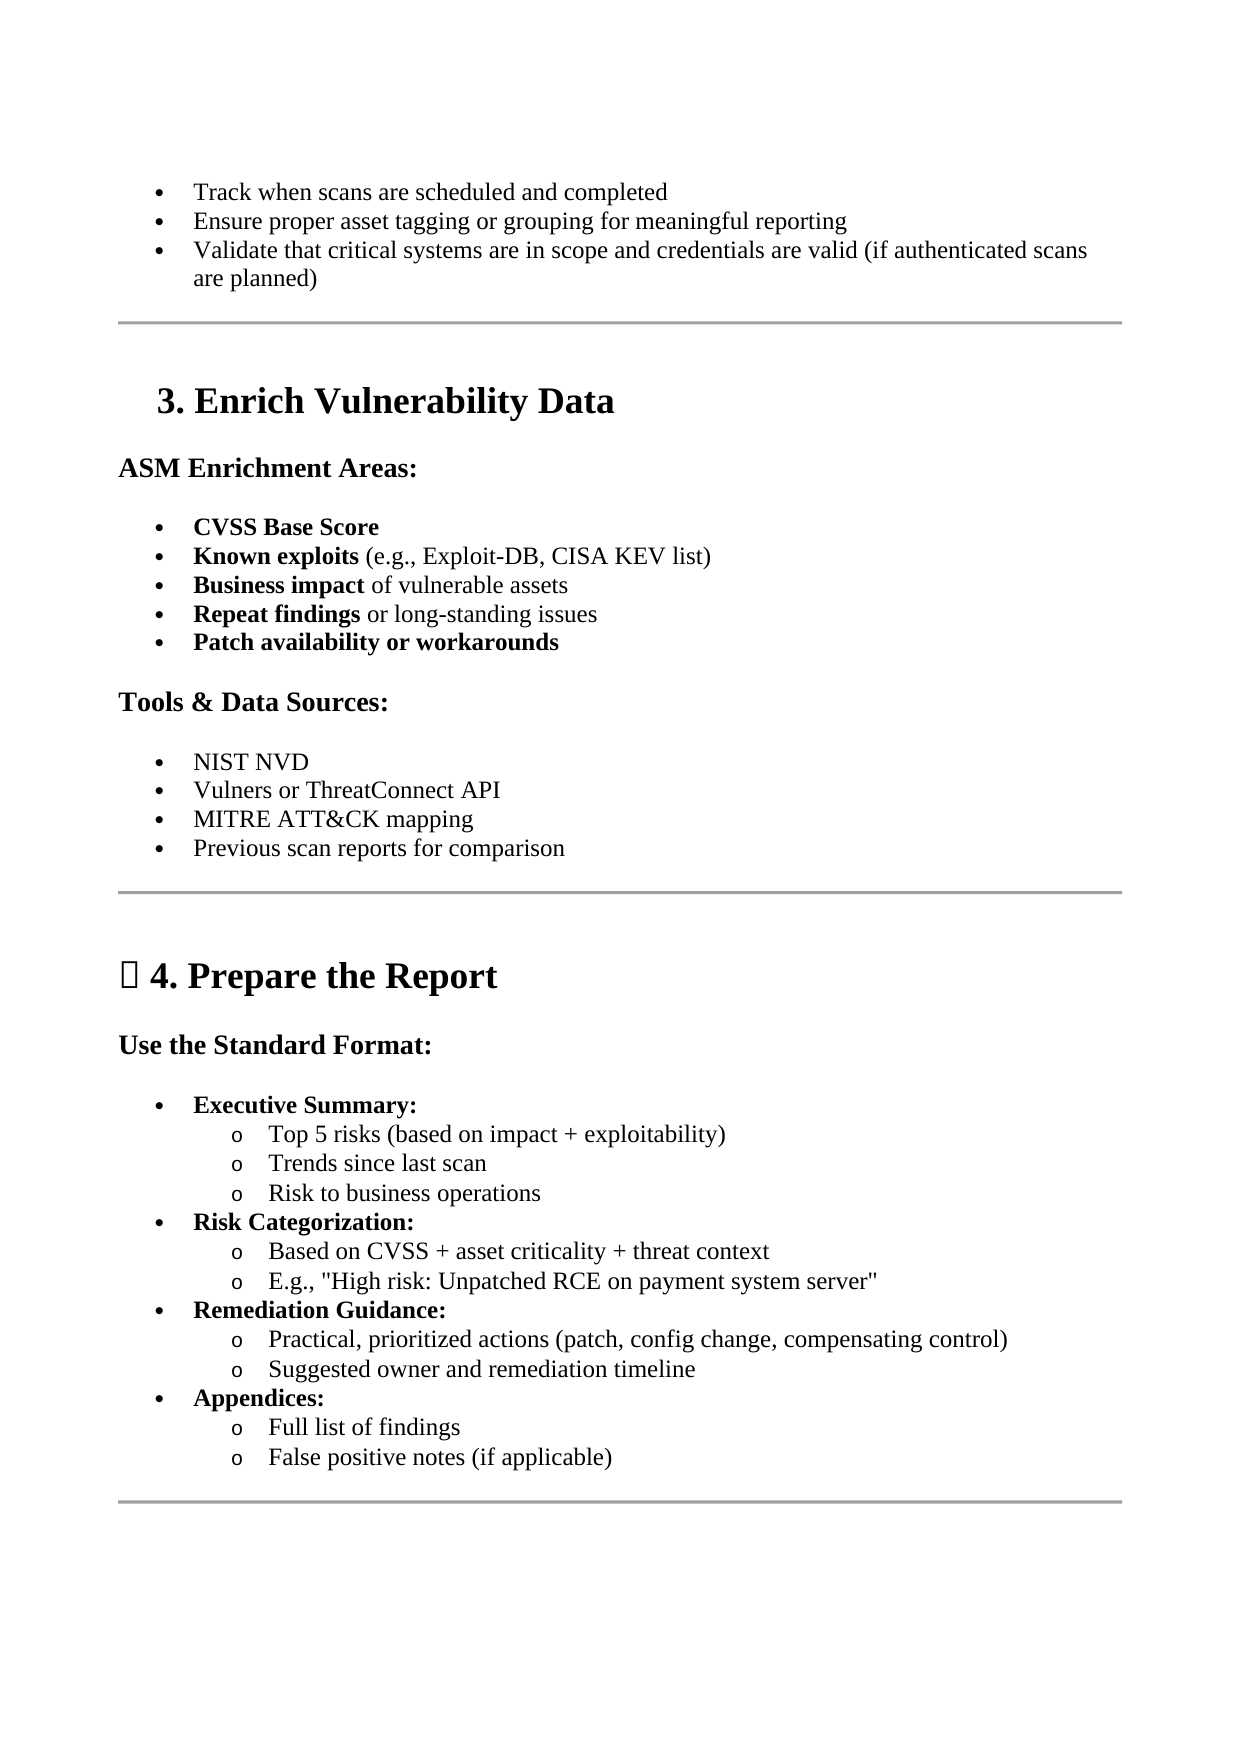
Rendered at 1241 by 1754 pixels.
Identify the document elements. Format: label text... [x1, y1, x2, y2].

list Risk to business operations [231, 1178, 1122, 1207]
text 📄 4. Prepare the Report [118, 948, 1122, 999]
list Remediation Guidance: [156, 1295, 1122, 1324]
list Repeat findings or long-standing issues [156, 599, 1122, 627]
list NIST NVD [156, 747, 1122, 776]
list Known exploits (e.g., Exploit-DB, CISA KEV list) [156, 541, 1122, 570]
list Suggested owner and remediation timeline [231, 1354, 1122, 1383]
list Track when scans are scheduled and completed [156, 177, 1122, 206]
list Appendices: [156, 1383, 1122, 1412]
list Previous scan reports for comparison [156, 833, 1122, 862]
list Full list of findings [231, 1412, 1122, 1442]
list Executive Summary: [156, 1090, 1122, 1119]
text ASM Enrichment Areas: [118, 451, 1122, 483]
list Ensure proper asset tagging or grouping for meaningful reporting [156, 206, 1122, 235]
list Validate that critical systems are in scope and credentials are valid (if authenticated scans are planned) [156, 235, 1122, 292]
list MITRE ATT&CK mapping [156, 804, 1122, 833]
list Practical, prioritized actions (patch, config change, compensating control) [231, 1324, 1122, 1354]
list Trends since last scan [231, 1148, 1122, 1178]
text Tools & Data Sources: [118, 685, 1122, 718]
list Based on CVSS + asset criticality + threat context [231, 1236, 1122, 1266]
list Top 5 risks (based on impact + exploitability) [231, 1119, 1122, 1148]
list Business impact of vulnerable assets [156, 570, 1122, 599]
text 🧠 3. Enrich Vulnerability Data [118, 378, 1122, 422]
text Use the Standard Format: [118, 1028, 1122, 1061]
list Risk Categorization: [156, 1207, 1122, 1236]
list Vulners or ThreatConnect API [156, 776, 1122, 804]
list E.g., "High risk: Unpatched RCE on payment system server" [231, 1266, 1122, 1295]
list False positive notes (if applicable) [231, 1442, 1122, 1471]
list CVSS Base Score [156, 512, 1122, 541]
list Patch availability or workarounds [156, 627, 1122, 656]
